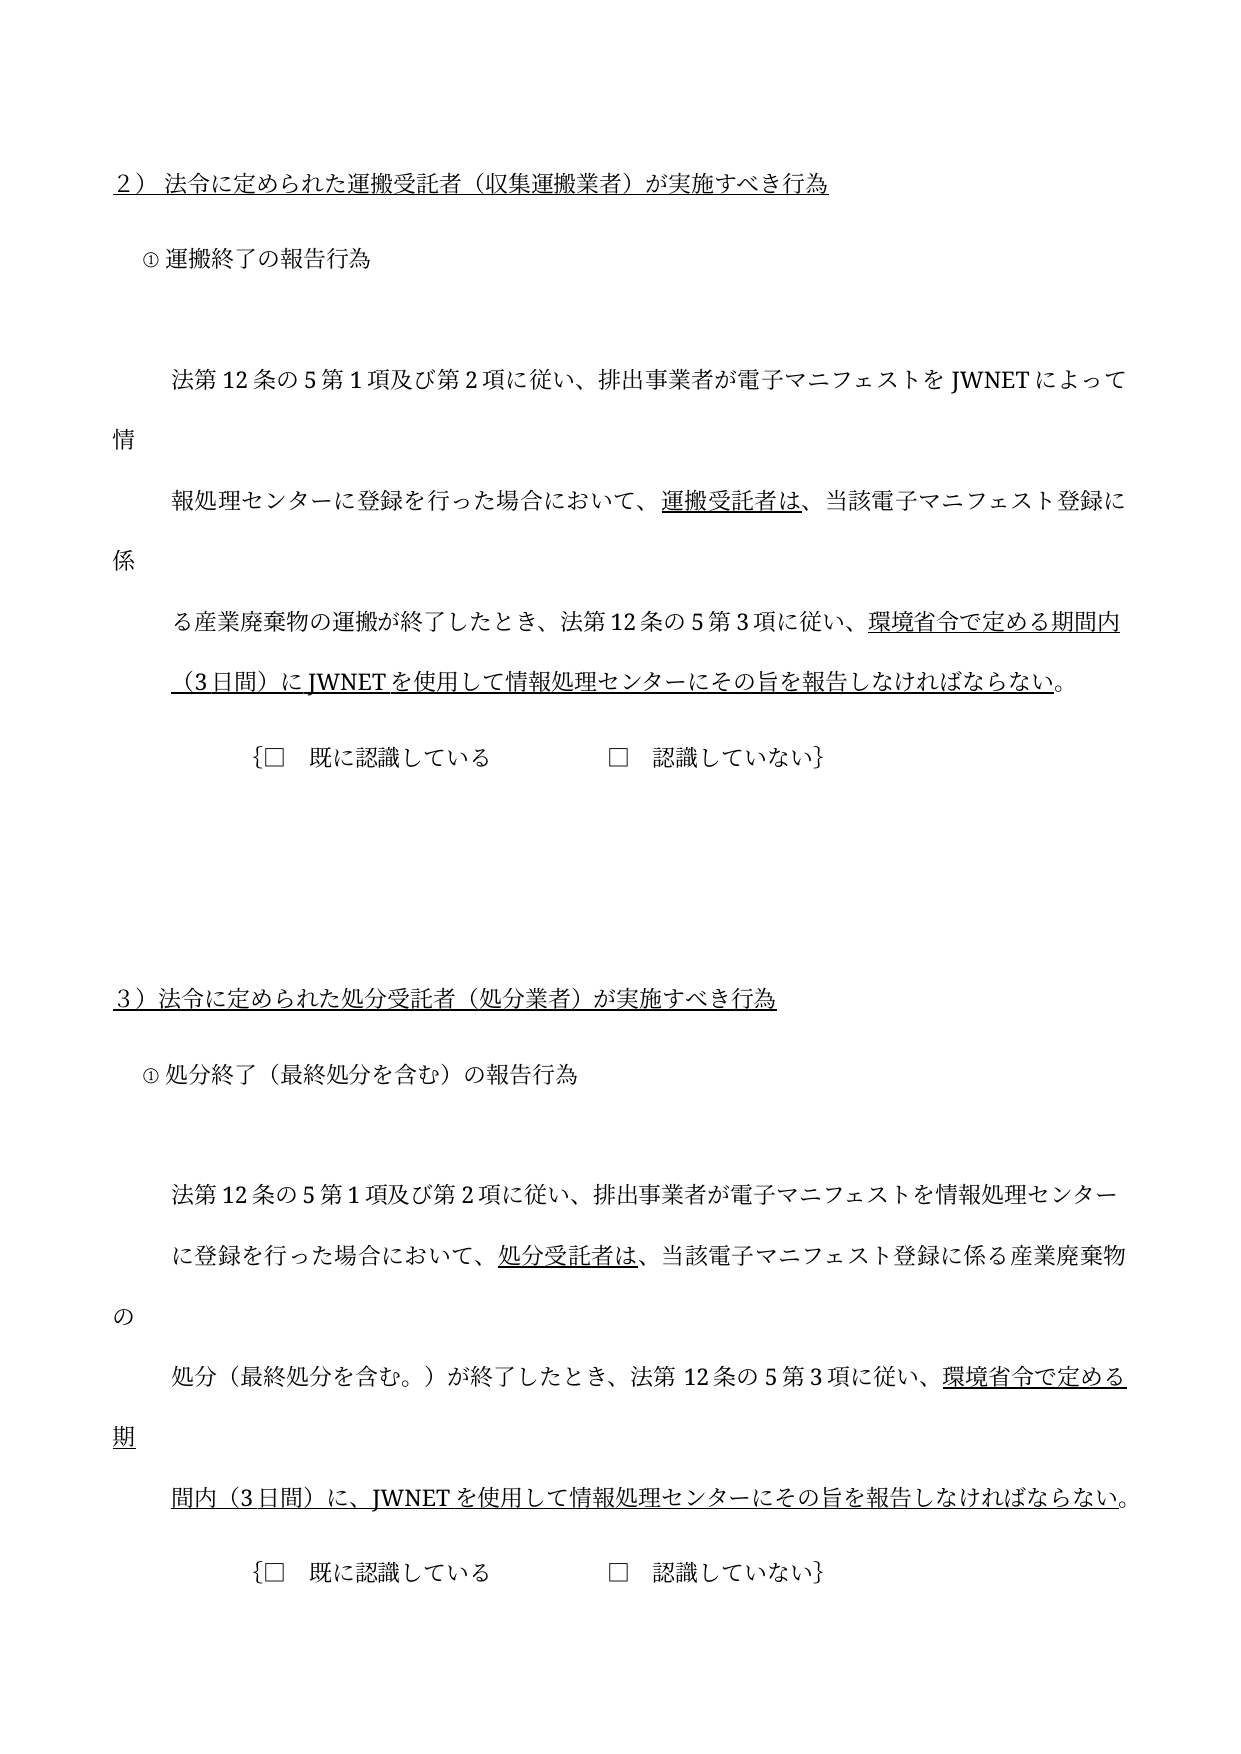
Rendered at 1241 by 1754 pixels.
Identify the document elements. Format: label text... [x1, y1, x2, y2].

text 法第12条の5第1項及び第2項に従い、排出事業者が電子マニフェストをJWNETによって情 [112, 348, 1128, 469]
text ３）法令に定められた処分受託者（処分業者）が実施すべき行為 [112, 968, 1128, 1028]
text 報処理センターに登録を行った場合において、運搬受託者は、当該電子マニフェスト登録に係 [112, 469, 1128, 590]
text 間内（3日間）に、JWNETを使用して情報処理センターにその旨を報告しなければならない。 [112, 1466, 1128, 1526]
text ２） 法令に定められた運搬受託者（収集運搬業者）が実施すべき行為 [112, 152, 1128, 212]
text ① 運搬終了の報告行為 [112, 227, 1128, 288]
text る産業廃棄物の運搬が終了したとき、法第12条の5第3項に従い、環境省令で定める期間内 [112, 590, 1128, 650]
text ① 処分終了（最終処分を含む）の報告行為 [112, 1043, 1128, 1103]
text に登録を行った場合において、処分受託者は、当該電子マニフェスト登録に係る産業廃棄物の [112, 1224, 1128, 1345]
text 法第12条の5第1項及び第2項に従い、排出事業者が電子マニフェストを情報処理センター [112, 1164, 1128, 1224]
text ｛□ 既に認識している □ 認識していない｝ [112, 726, 1128, 786]
text （3日間）にJWNETを使用して情報処理センターにその旨を報告しなければならない。 [112, 650, 1128, 711]
text 処分（最終処分を含む。）が終了したとき、法第12条の5第3項に従い、環境省令で定める期 [112, 1345, 1128, 1466]
text ｛□ 既に認識している □ 認識していない｝ [112, 1542, 1128, 1602]
